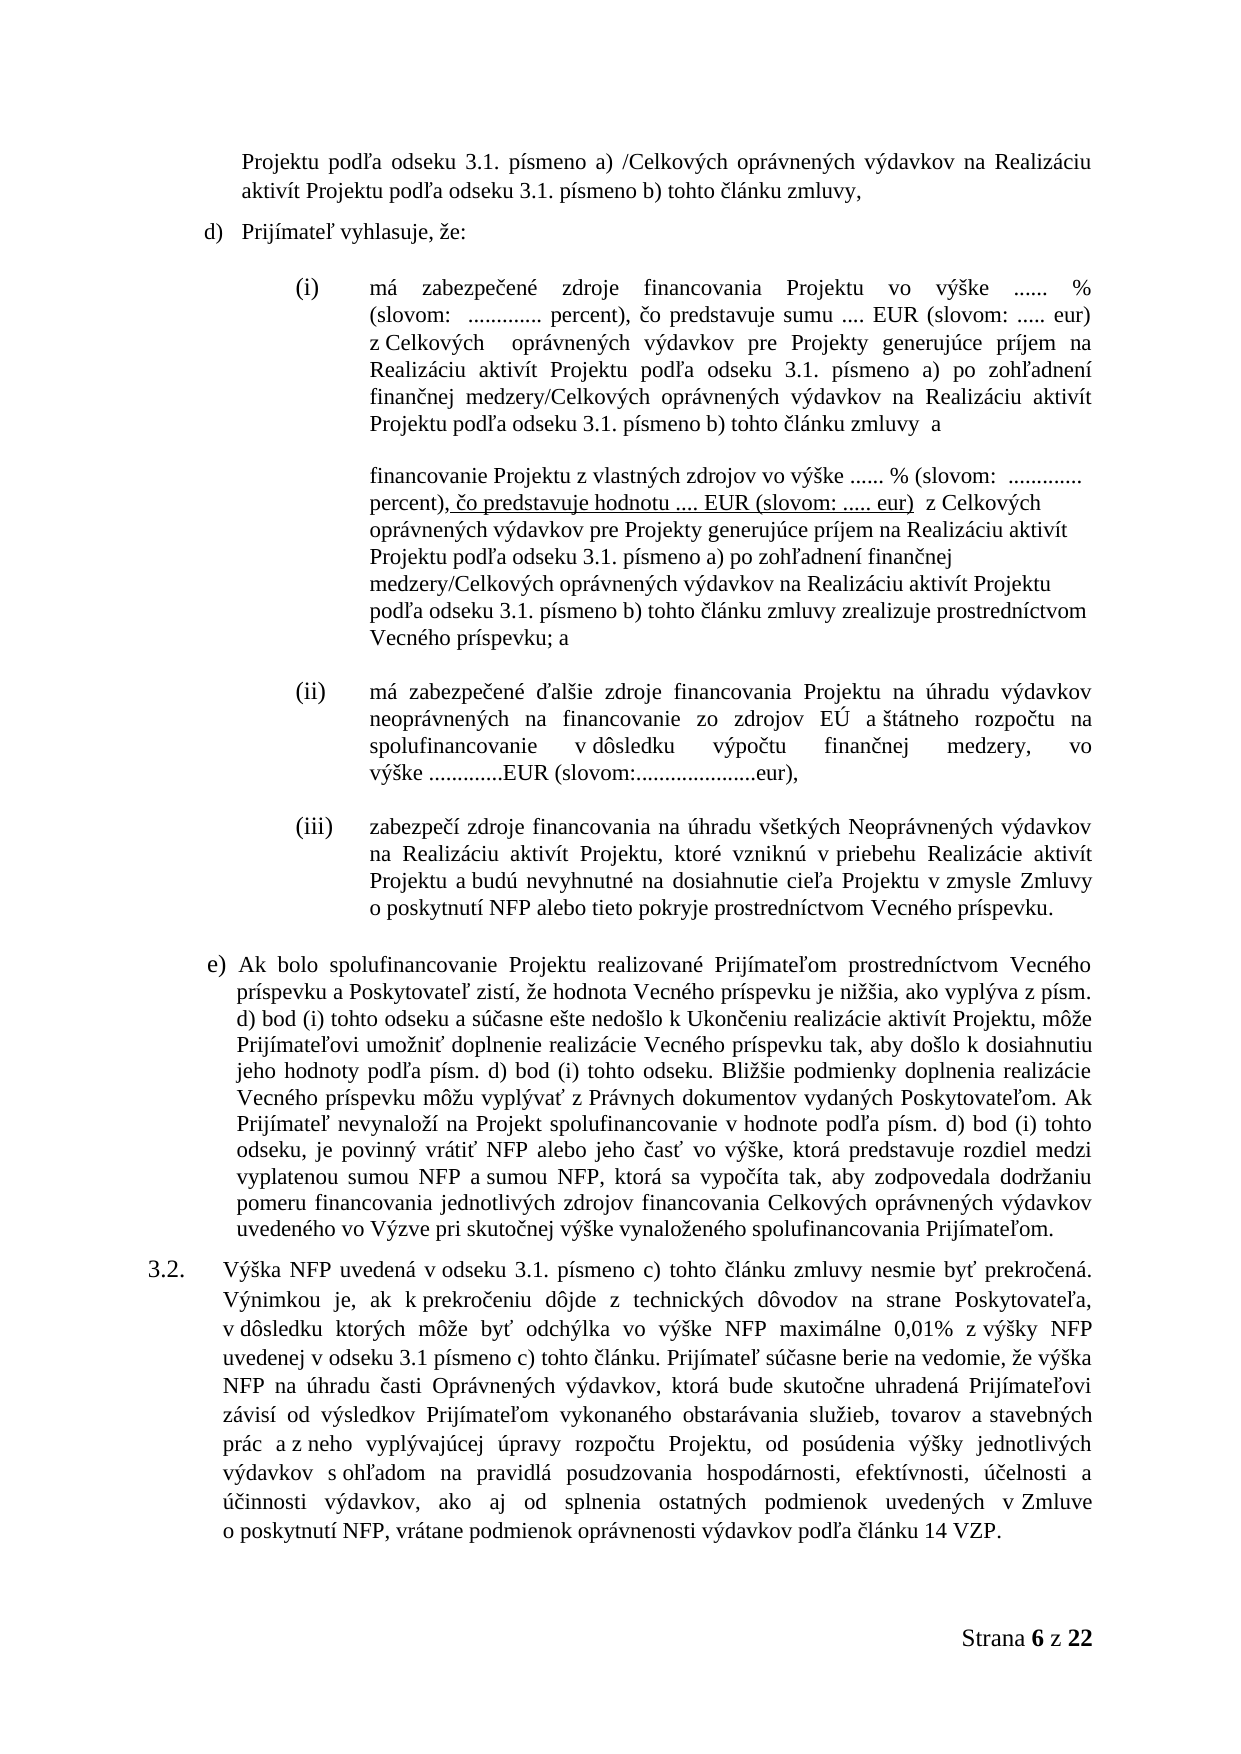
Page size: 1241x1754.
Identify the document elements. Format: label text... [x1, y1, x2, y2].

list zabezpečí zdroje financovania na úhradu všetkých Neoprávnených výdavkov na Realizáciu aktivít Projektu, ktoré vzniknú v priebehu Realizácie aktivít Projektu a budú nevyhnutné na dosiahnutie cieľa Projektu v zmysle Zmluvy o poskytnutí NFP alebo tieto pokryje prostredníctvom Vecného príspevku. [295, 811, 1092, 921]
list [204, 148, 1092, 203]
text financovanie Projektu z vlastných zdrojov vo výške ...... % (slovom: ............. percent), čo predstavuje hodnotu .... EUR (slovom: ..... eur) z Celkových oprávnených výdavkov pre Projekty generujúce príjem na Realizáciu aktivít Projektu podľa odseku 3.1. písmeno a) po zohľadnení finančnej medzery/Celkových oprávnených výdavkov na Realizáciu aktivít Projektu podľa odseku 3.1. písmeno b) tohto článku zmluvy zrealizuje prostredníctvom Vecného príspevku; a [369, 461, 1092, 651]
list má zabezpečené ďalšie zdroje financovania Projektu na úhradu výdavkov neoprávnených na financovanie zo zdrojov EÚ a štátneho rozpočtu na spolufinancovanie v dôsledku výpočtu finančnej medzery, vo výške .............EUR (slovom:.....................eur), [295, 676, 1092, 786]
list má zabezpečené zdroje financovania Projektu vo výške ...... % (slovom: ............. percent), čo predstavuje sumu .... EUR (slovom: ..... eur) z Celkových oprávnených výdavkov pre Projekty generujúce príjem na Realizáciu aktivít Projektu podľa odseku 3.1. písmeno a) po zohľadnení finančnej medzery/Celkových oprávnených výdavkov na Realizáciu aktivít Projektu podľa odseku 3.1. písmeno b) tohto článku zmluvy a [295, 272, 1092, 436]
list Prijímateľ vyhlasuje, že: [204, 218, 1092, 244]
text e) Ak bolo spolufinancovanie Projektu realizované Prijímateľom prostredníctvom Vecného príspevku a Poskytovateľ zistí, že hodnota Vecného príspevku je nižšia, ako vyplýva z písm. d) bod (i) tohto odseku a súčasne ešte nedošlo k Ukončeniu realizácie aktivít Projektu, môže Prijímateľovi umožniť doplnenie realizácie Vecného príspevku tak, aby došlo k dosiahnutiu jeho hodnoty podľa písm. d) bod (i) tohto odseku. Bližšie podmienky doplnenia realizácie Vecného príspevku môžu vyplývať z Právnych dokumentov vydaných Poskytovateľom. Ak Prijímateľ nevynaloží na Projekt spolufinancovanie v hodnote podľa písm. d) bod (i) tohto odseku, je povinný vrátiť NFP alebo jeho časť vo výške, ktorá predstavuje rozdiel medzi vyplatenou sumou NFP a sumou NFP, ktorá sa vypočíta tak, aby zodpovedala dodržaniu pomeru financovania jednotlivých zdrojov financovania Celkových oprávnených výdavkov uvedeného vo Výzve pri skutočnej výške vynaloženého spolufinancovania Prijímateľom. [207, 949, 1092, 1242]
list Výška NFP uvedená v odseku 3.1. písmeno c) tohto článku zmluvy nesmie byť prekročená. Výnimkou je, ak k prekročeniu dôjde z technických dôvodov na strane Poskytovateľa, v dôsledku ktorých môže byť odchýlka vo výške NFP maximálne 0,01% z výšky NFP uvedenej v odseku 3.1 písmeno c) tohto článku. Prijímateľ súčasne berie na vedomie, že výška NFP na úhradu časti Oprávnených výdavkov, ktorá bude skutočne uhradená Prijímateľovi závisí od výsledkov Prijímateľom vykonaného obstarávania služieb, tovarov a stavebných prác a z neho vyplývajúcej úpravy rozpočtu Projektu, od posúdenia výšky jednotlivých výdavkov s ohľadom na pravidlá posudzovania hospodárnosti, efektívnosti, účelnosti a účinnosti výdavkov, ako aj od splnenia ostatných podmienok uvedených v Zmluve o poskytnutí NFP, vrátane podmienok oprávnenosti výdavkov podľa článku 14 VZP. [148, 1254, 1092, 1544]
